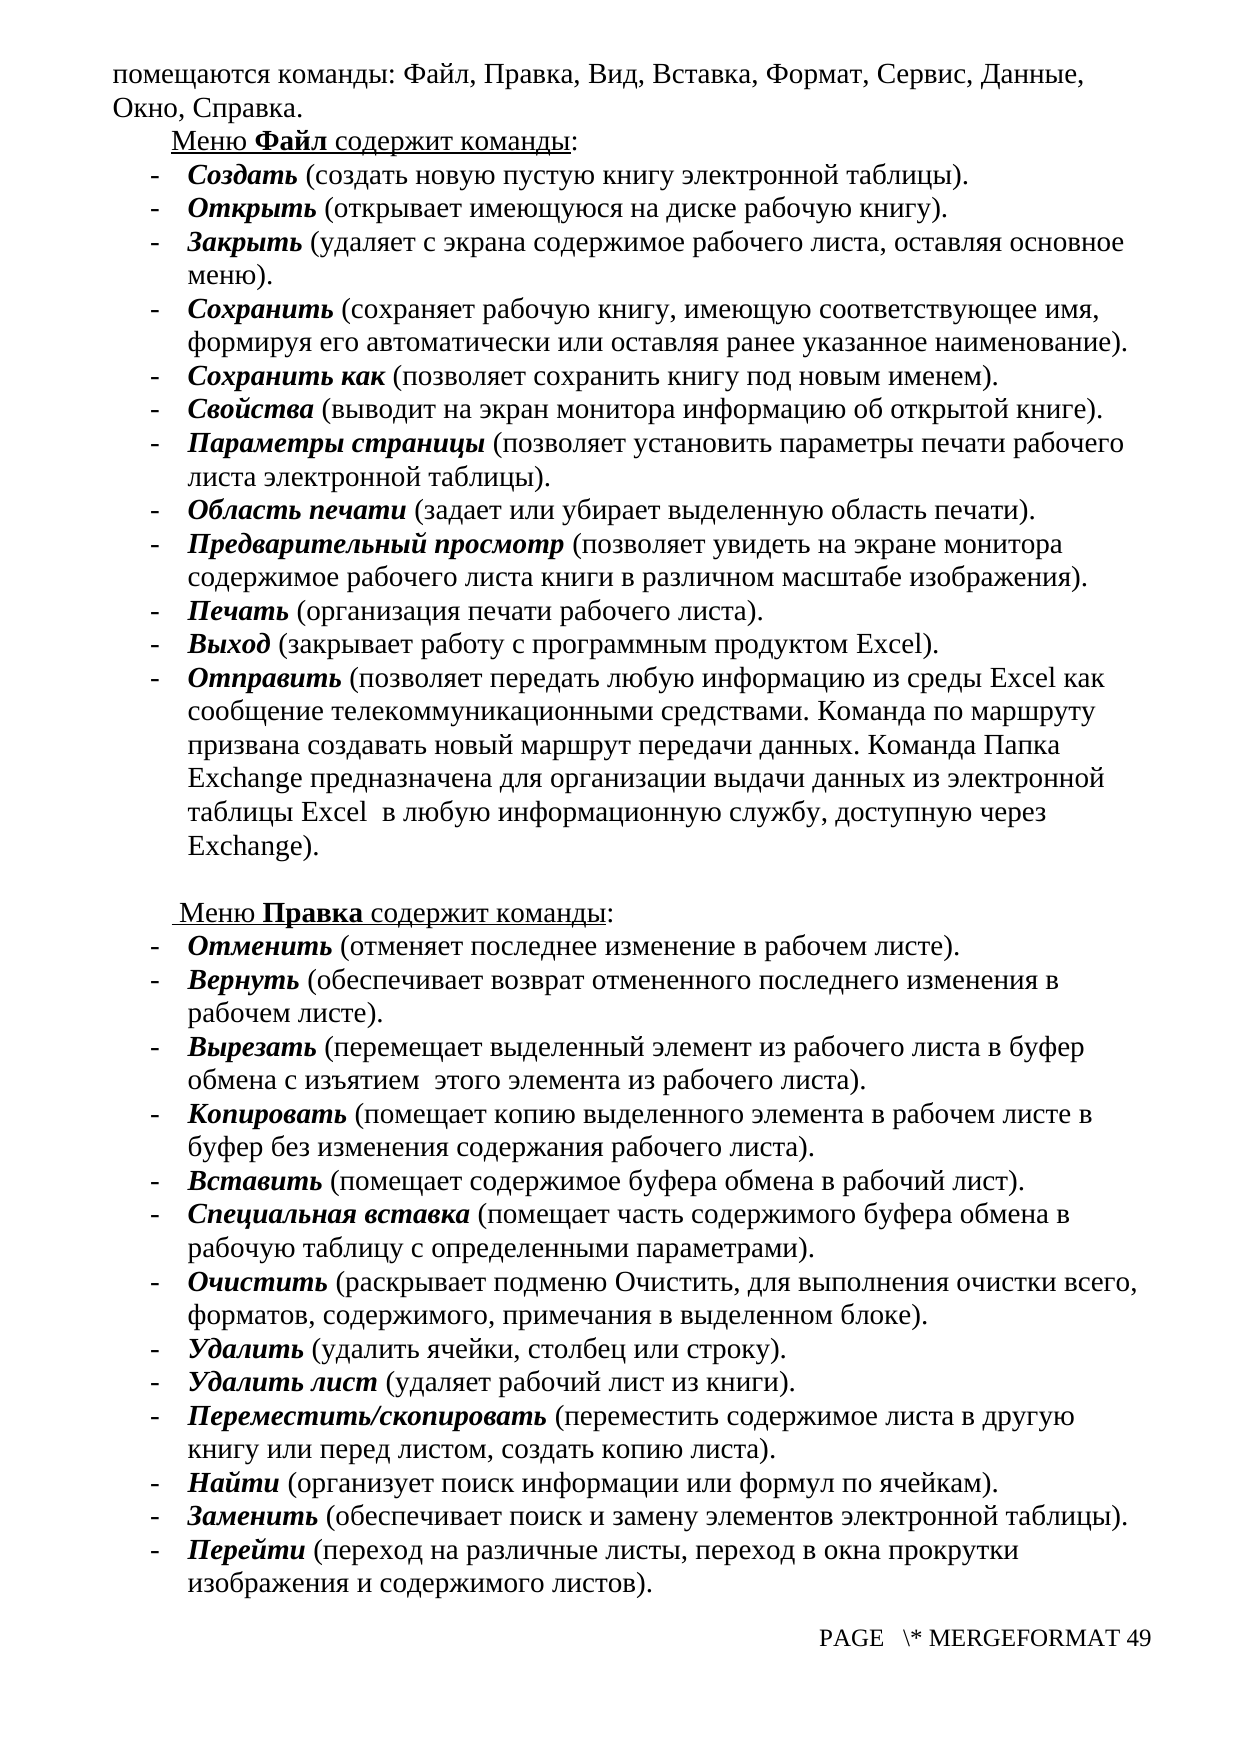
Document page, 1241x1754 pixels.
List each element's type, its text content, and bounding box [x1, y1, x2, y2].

list Закрыть (удаляет с экрана содержимое рабочего листа, оставляя основное меню). [150, 224, 1152, 291]
list Вырезать (перемещает выделенный элемент из рабочего листа в буфер обмена с изъятием этого элемента из рабочего листа). [150, 1029, 1152, 1096]
text Меню Правка содержит команды: [112, 895, 1152, 928]
list Найти (организует поиск информации или формул по ячейкам). [150, 1465, 1152, 1498]
list Вернуть (обеспечивает возврат отмененного последнего изменения в рабочем листе). [150, 962, 1152, 1029]
list Переместить/скопировать (переместить содержимое листа в другую книгу или перед листом, создать копию листа). [150, 1398, 1152, 1465]
list Сохранить (сохраняет рабочую книгу, имеющую соответствующее имя, формируя его автоматически или оставляя ранее указанное наименование). [150, 291, 1152, 358]
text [112, 56, 1152, 123]
list Очистить (раскрывает подменю Очистить, для выполнения очистки всего, форматов, содержимого, примечания в выделенном блоке). [150, 1264, 1152, 1331]
list Отменить (отменяет последнее изменение в рабочем листе). [150, 928, 1152, 962]
list Область печати (задает или убирает выделенную область печати). [150, 492, 1152, 526]
list Параметры страницы (позволяет установить параметры печати рабочего листа электронной таблицы). [150, 425, 1152, 492]
list Сохранить как (позволяет сохранить книгу под новым именем). [150, 358, 1152, 392]
list Открыть (открывает имеющуюся на диске рабочую книгу). [150, 190, 1152, 224]
list Печать (организация печати рабочего листа). [150, 593, 1152, 626]
list Отправить (позволяет передать любую информацию из среды Excel как сообщение телекоммуникационными средствами. Команда по маршруту призвана создавать новый маршрут передачи данных. Команда Папка Exchange предназначена для организации выдачи данных из электронной таблицы Excel в любую информационную службу, доступную через Exchange). [150, 660, 1152, 861]
list Удалить (удалить ячейки, столбец или строку). [150, 1331, 1152, 1364]
list Выход (закрывает работу с программным продуктом Excel). [150, 626, 1152, 660]
text Меню Файл содержит команды: [112, 123, 1152, 157]
list Создать (создать новую пустую книгу электронной таблицы). [150, 157, 1152, 190]
list Предварительный просмотр (позволяет увидеть на экране монитора содержимое рабочего листа книги в различном масштабе изображения). [150, 526, 1152, 593]
list Удалить лист (удаляет рабочий лист из книги). [150, 1364, 1152, 1398]
list Специальная вставка (помещает часть содержимого буфера обмена в рабочую таблицу с определенными параметрами). [150, 1197, 1152, 1264]
list Вставить (помещает содержимое буфера обмена в рабочий лист). [150, 1163, 1152, 1197]
list Перейти (переход на различные листы, переход в окна прокрутки изображения и содержимого листов). [150, 1532, 1152, 1599]
list Свойства (выводит на экран монитора информацию об открытой книге). [150, 392, 1152, 425]
list Заменить (обеспечивает поиск и замену элементов электронной таблицы). [150, 1498, 1152, 1532]
list Копировать (помещает копию выделенного элемента в рабочем листе в буфер без изменения содержания рабочего листа). [150, 1096, 1152, 1163]
